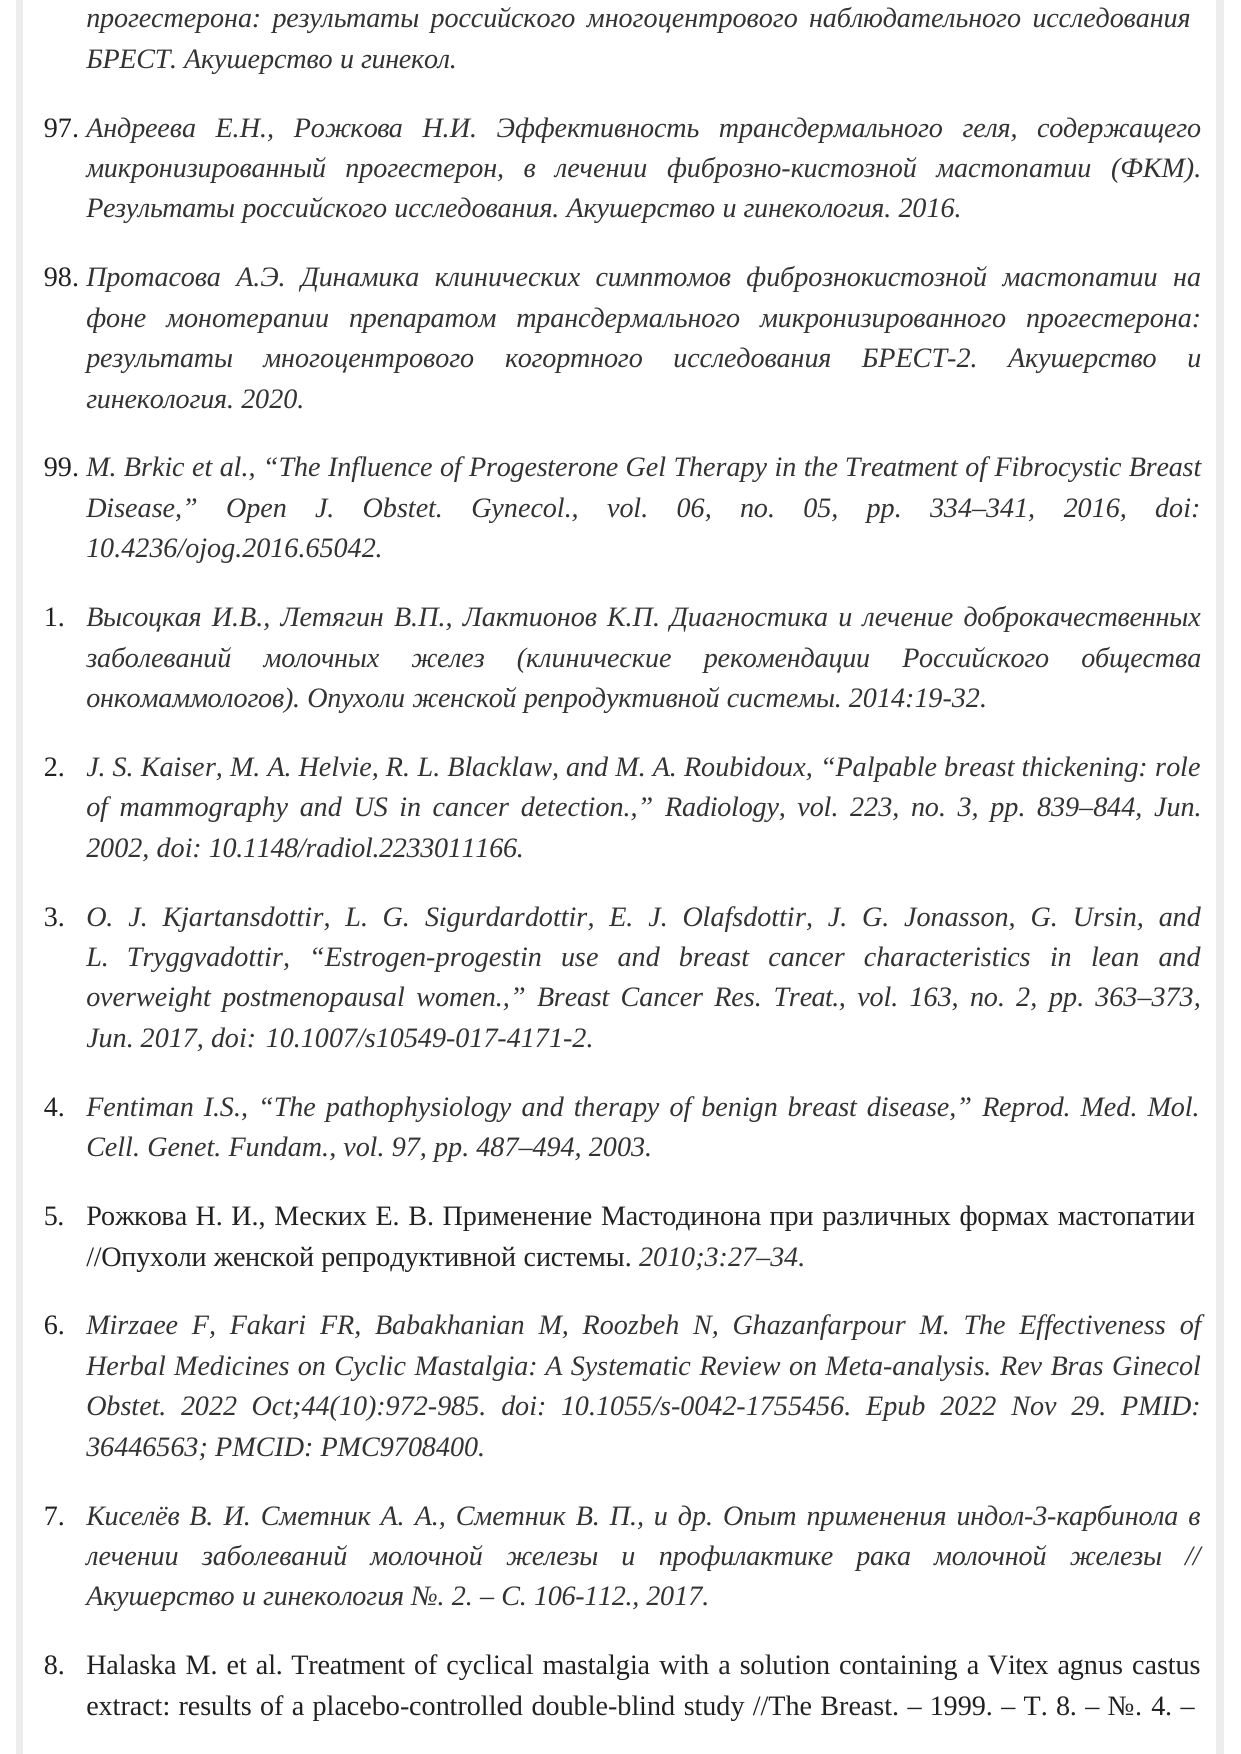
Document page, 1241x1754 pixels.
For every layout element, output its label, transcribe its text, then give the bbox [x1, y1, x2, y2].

list Киселёв В. И. Сметник А. А., Сметник В. П., и др. Опыт применения индол-3-карбинола в лечении заболеваний молочной железы и профилактике рака молочной железы // Акушерство и гинекология №. 2. – С. 106-112., 2017. [44, 1498, 1201, 1612]
text прогестерона: результаты российского многоцентрового наблюдательного исследования БРЕСТ. Акушерство и гинекол. [86, 1, 1201, 74]
list Высоцкая И.В., Летягин В.П., Лактионов К.П. Диагностика и лечение доброкачественных заболеваний молочных желез (клинические рекомендации Российского общества онкомаммологов). Опухоли женской репродуктивной системы. 2014:19-32. [44, 600, 1201, 713]
list Mirzaee F, Fakari FR, Babakhanian M, Roozbeh N, Ghazanfarpour M. The Effectiveness of Herbal Medicines on Cyclic Mastalgia: A Systematic Review on Meta-analysis. Rev Bras Ginecol Obstet. 2022 Oct;44(10):972-985. doi: 10.1055/s-0042-1755456. Epub 2022 Nov 29. PMID: 36446563; PMCID: PMC9708400. [44, 1308, 1201, 1462]
list Fentiman I.S., “The pathophysiology and therapy of benign breast disease,” Reprod. Med. Mol. Cell. Genet. Fundam., vol. 97, pp. 487–494, 2003. [44, 1090, 1200, 1162]
list J. S. Kaiser, M. A. Helvie, R. L. Blacklaw, and M. A. Roubidoux, “Palpable breast thickening: role of mammography and US in cancer detection.,” Radiology, vol. 223, no. 3, pp. 839–844, Jun. 2002, doi: 10.1148/radiol.2233011166. [44, 750, 1201, 863]
list O. J. Kjartansdottir, L. G. Sigurdardottir, E. J. Olafsdottir, J. G. Jonasson, G. Ursin, and L. Tryggvadottir, “Estrogen-progestin use and breast cancer characteristics in lean and overweight postmenopausal women.,” Breast Cancer Res. Treat., vol. 163, no. 2, pp. 363–373, Jun. 2017, doi: 10.1007/s10549-017-4171-2. [44, 899, 1201, 1053]
list Рожкова Н. И., Меских Е. В. Применение Мастодинона при различных формах мастопатии [44, 1199, 1236, 1231]
list M. Brkic et al., “The Influence of Progesterone Gel Therapy in the Treatment of Fibrocystic Breast Disease,” Open J. Obstet. Gynecol., vol. 06, no. 05, pp. 334–341, 2016, doi: 10.4236/ojog.2016.65042. [44, 451, 1201, 564]
list Halaska M. et al. Treatment of cyclical mastalgia with a solution containing a Vitex agnus castus extract: results of a placebo-controlled double-blind study //The Breast. – 1999. – Т. 8. – №. 4. – [44, 1648, 1201, 1721]
list Андреева Е.Н., Рожкова Н.И. Эффективность трансдермального геля, содержащего микронизированный прогестерон, в лечении фиброзно-кистозной мастопатии (ФКМ). Результаты российского исследования. Акушерство и гинекология. 2016. [44, 111, 1201, 224]
text //Опухоли женской репродуктивной системы. 2010;3:27–34. [86, 1239, 1236, 1272]
list Протасова А.Э. Динамика клинических симптомов фибрознокистозной мастопатии на фоне монотерапии препаратом трансдермального микронизированного прогестерона: результаты многоцентрового когортного исследования БРЕСТ-2. Акушерство и гинекология. 2020. [44, 260, 1201, 414]
